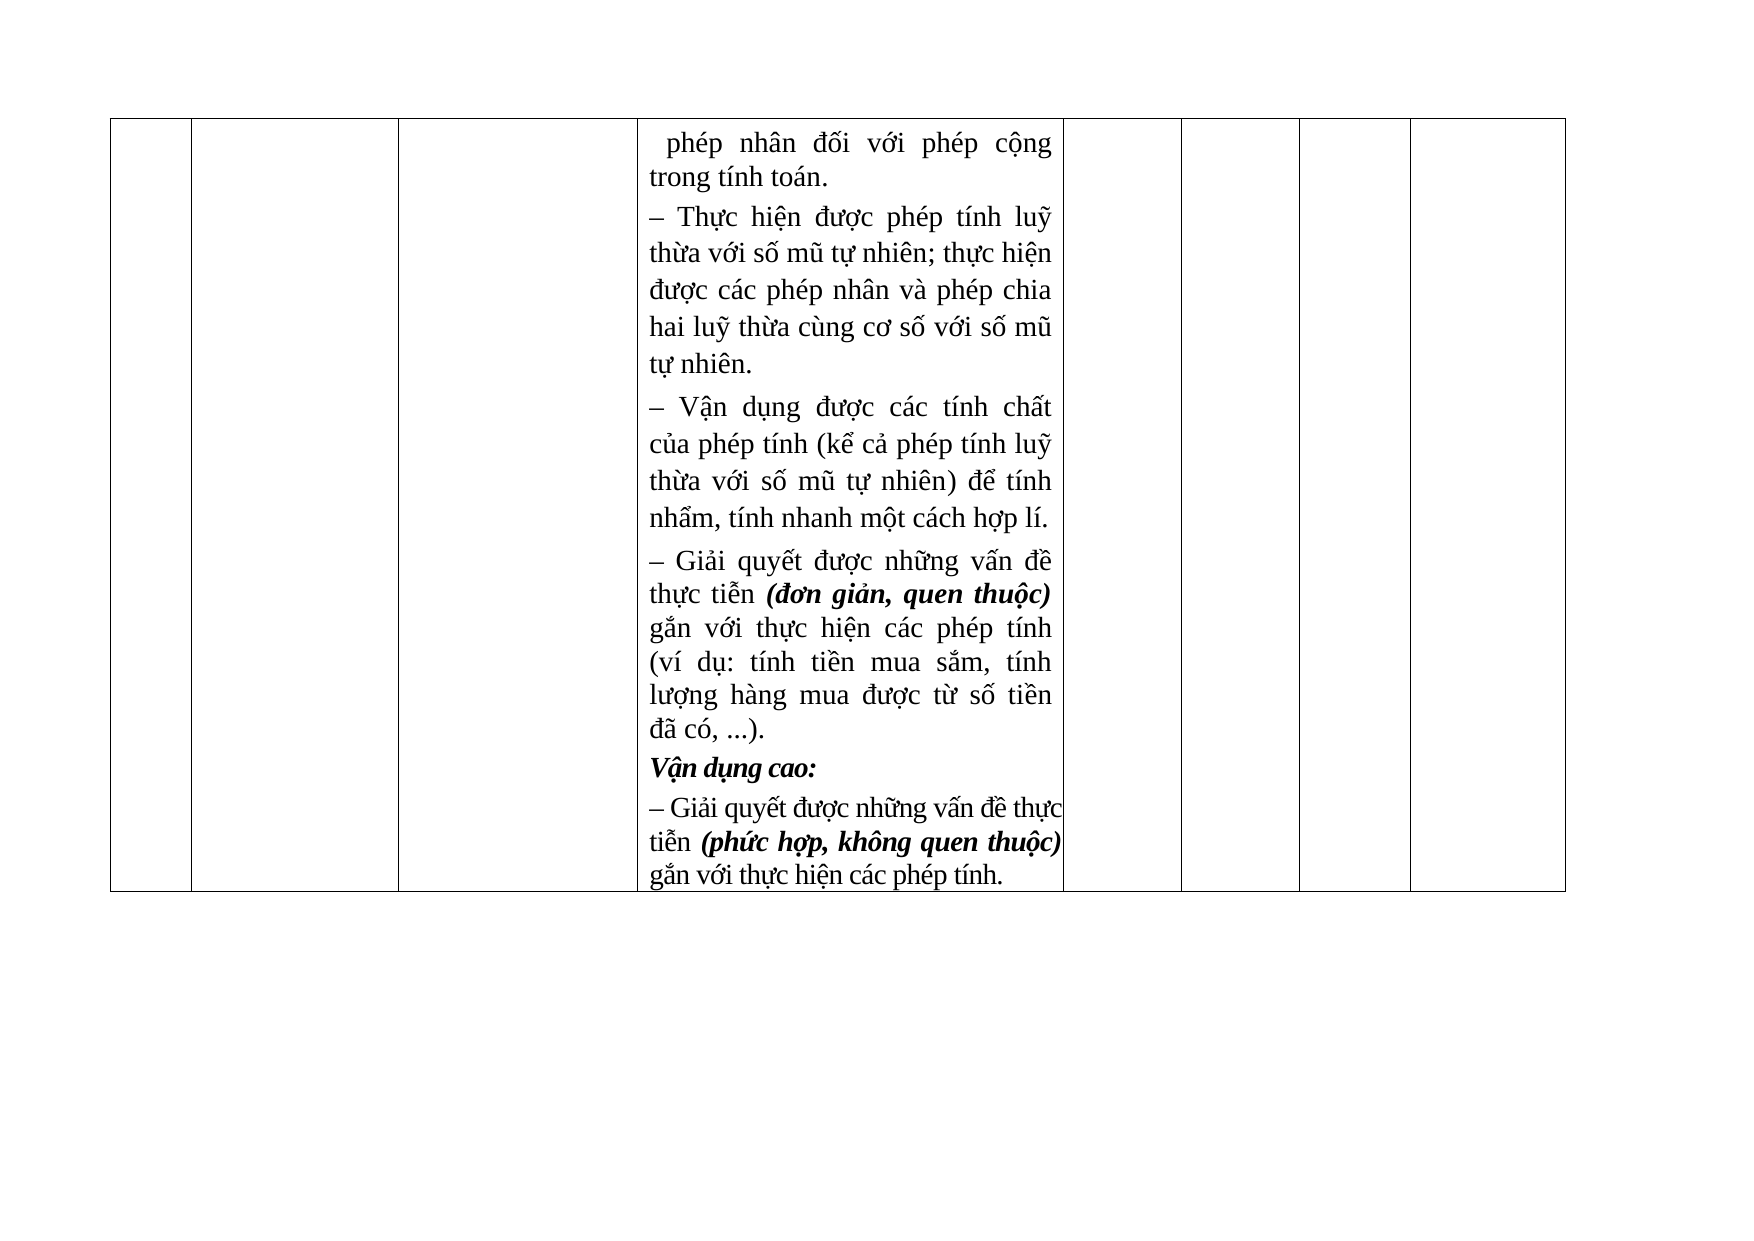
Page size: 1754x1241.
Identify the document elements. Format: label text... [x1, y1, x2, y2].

table_cell [1064, 119, 1181, 891]
table_cell [399, 119, 637, 891]
table_cell [1182, 119, 1299, 891]
table_cell [1300, 119, 1410, 891]
table_cell phép nhân đối với phép cộng trong tính toán. – Thực hiện được phép tính luỹ thừa với số mũ tự nhiên; thực hiện được các phép nhân và phép chia hai luỹ thừa cùng cơ số với số mũ tự nhiên. – Vận dụng được các tính chất của phép tính (kể cả phép tính luỹ thừa với số mũ tự nhiên) để tính nhẩm, tính nhanh một cách hợp lí. – Giải quyết được những vấn đề thực tiễn (đơn giản, quen thuộc) gắn với thực hiện các phép tính (ví dụ: tính tiền mua sắm, tính lượng hàng mua được từ số tiền đã có, ...). Vận dụng cao: – Giải quyết được những vấn đề thực tiễn (phức hợp, không quen thuộc) gắn với thực hiện các phép tính. [638, 119, 1063, 891]
table_cell [1411, 119, 1565, 891]
